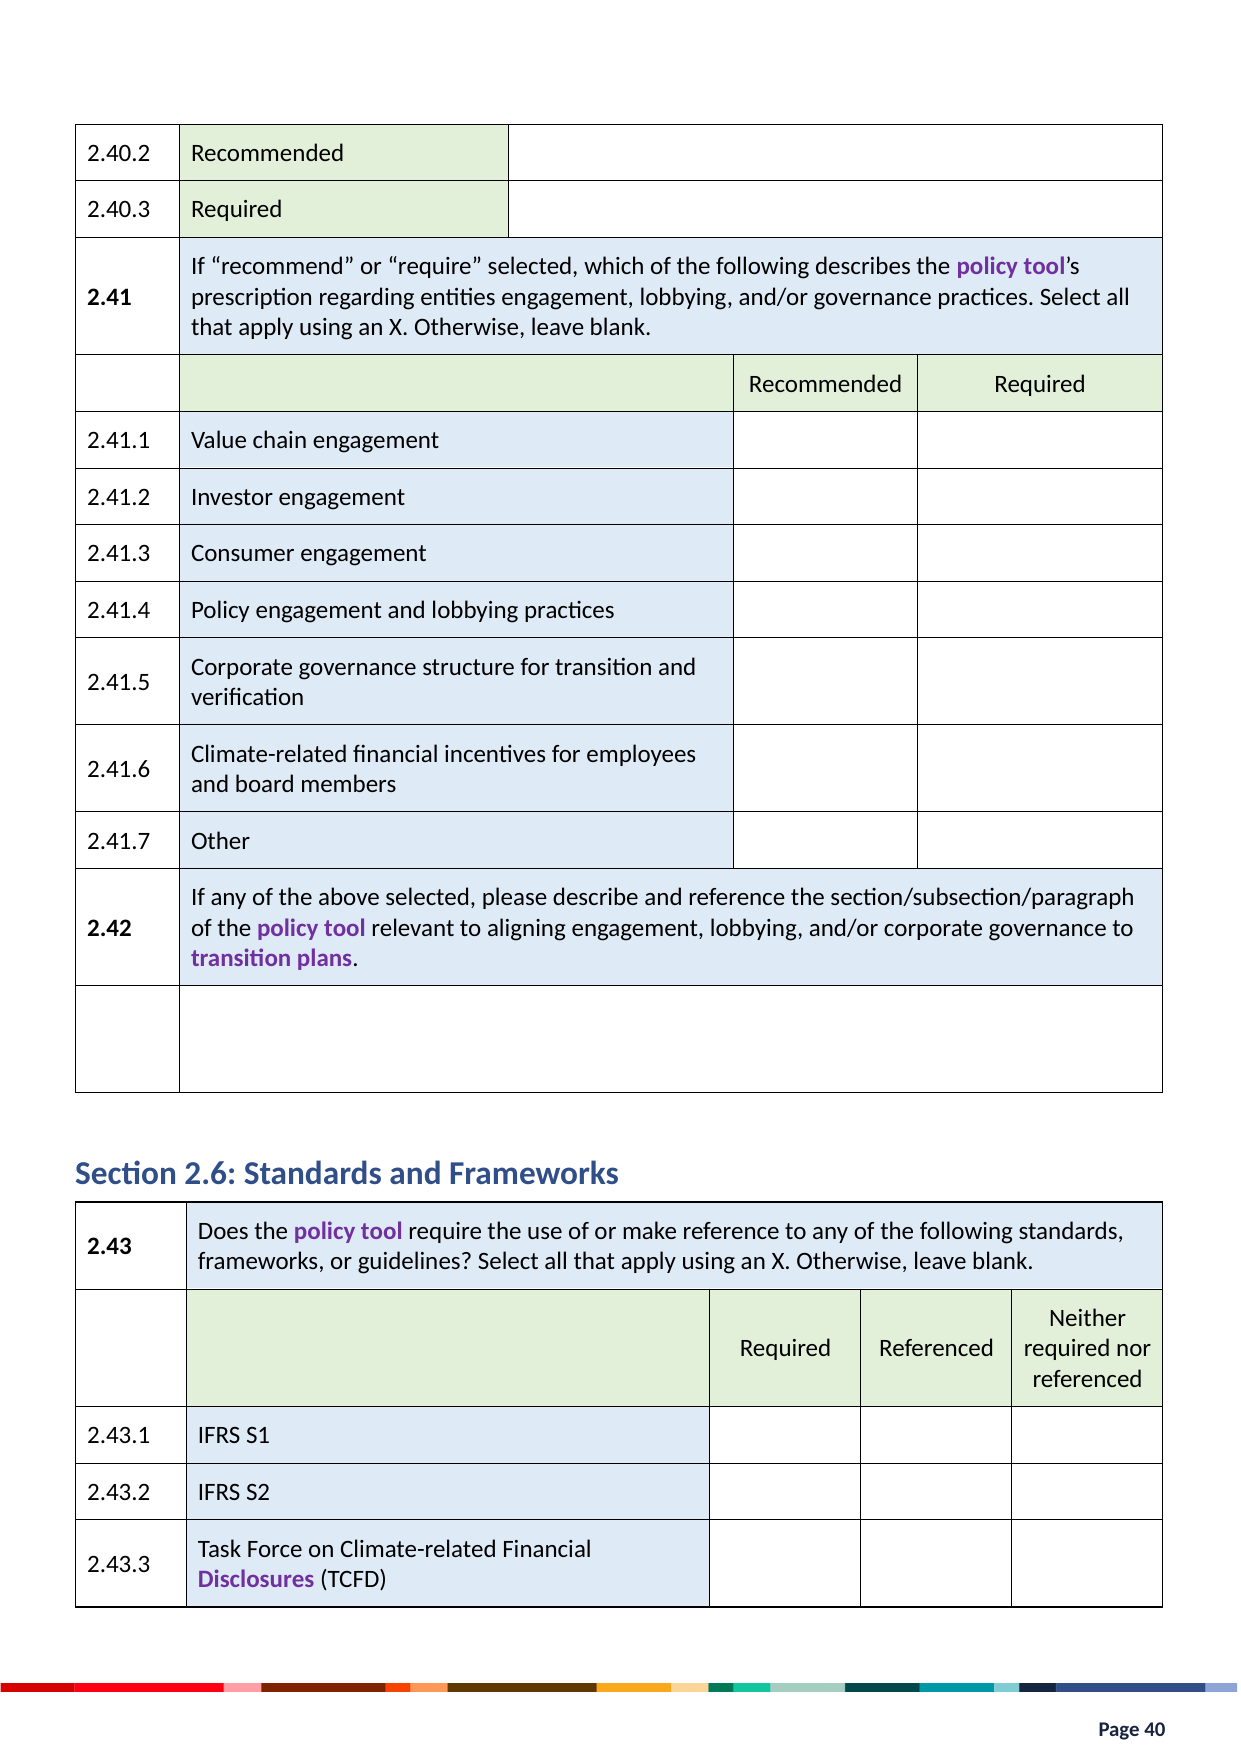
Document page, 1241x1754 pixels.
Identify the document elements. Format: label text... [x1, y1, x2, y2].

table_cell 2.40.3 [76, 181, 179, 237]
table_cell 2.41.1 [76, 412, 179, 467]
table_cell [1012, 1520, 1162, 1606]
table_cell [710, 1407, 860, 1463]
table_cell Consumer engagement [180, 525, 733, 581]
table_cell 2.43.3 [76, 1520, 186, 1606]
table_cell [180, 355, 733, 411]
table_cell 2.42 [76, 869, 179, 985]
table_cell Referenced [861, 1290, 1011, 1406]
table_cell [187, 1290, 709, 1406]
table_cell Task Force on Climate-related Financial Disclosures (TCFD) [187, 1520, 709, 1606]
table_cell [918, 812, 1162, 868]
table_cell Recommended [734, 355, 917, 411]
table_cell [861, 1407, 1011, 1463]
table_cell [710, 1520, 860, 1606]
table_cell [76, 1290, 186, 1406]
table_cell [1012, 1464, 1162, 1519]
table_cell [734, 638, 917, 724]
table_cell If any of the above selected, please describe and reference the section/subsection/paragraph of the policy tool relevant to aligning engagement, lobbying, and/or corporate governance to transition plans. [180, 869, 1162, 985]
table_cell [1012, 1407, 1162, 1463]
table_cell [734, 469, 917, 524]
table_cell Policy engagement and lobbying practices [180, 582, 733, 637]
table_cell [710, 1464, 860, 1519]
table_cell 2.40.2 [76, 125, 179, 180]
table_cell Recommended [180, 125, 508, 180]
table_cell Required [180, 181, 508, 237]
table_cell Corporate governance structure for transition and verification [180, 638, 733, 724]
table_header 2.43 [76, 1203, 186, 1288]
table_cell Investor engagement [180, 469, 733, 524]
table_cell [861, 1464, 1011, 1519]
table_cell [76, 355, 179, 411]
table_cell IFRS S1 [187, 1407, 709, 1463]
table_cell [734, 525, 917, 581]
table_cell [509, 125, 1162, 180]
table_cell [918, 725, 1162, 811]
table_cell If “recommend” or “require” selected, which of the following describes the policy tool’s prescription regarding entities engagement, lobbying, and/or governance practices. Select all that apply using an X. Otherwise, leave blank. [180, 238, 1162, 354]
subtitle Section 2.6: Standards and Frameworks [75, 1152, 1165, 1193]
table_cell [734, 582, 917, 637]
table_cell 2.41.7 [76, 812, 179, 868]
table_cell Value chain engagement [180, 412, 733, 467]
table_cell Climate-related financial incentives for employees and board members [180, 725, 733, 811]
table_cell [734, 725, 917, 811]
table_cell Required [710, 1290, 860, 1406]
table_cell Neither required nor referenced [1012, 1290, 1162, 1406]
table_cell [734, 812, 917, 868]
table_cell 2.41.5 [76, 638, 179, 724]
table_cell [918, 412, 1162, 467]
table_cell [918, 525, 1162, 581]
table_header Does the policy tool require the use of or make reference to any of the following standards, frameworks, or guidelines? Select all that apply using an X. Otherwise, leave blank. [187, 1203, 1162, 1288]
table_cell Other [180, 812, 733, 868]
table_cell 2.41.2 [76, 469, 179, 524]
table_cell [509, 181, 1162, 237]
table_cell [918, 469, 1162, 524]
table_cell 2.43.1 [76, 1407, 186, 1463]
table_cell 2.41 [76, 238, 179, 354]
table_cell [180, 986, 1162, 1092]
table_cell IFRS S2 [187, 1464, 709, 1519]
table_cell [918, 638, 1162, 724]
table_cell 2.43.2 [76, 1464, 186, 1519]
table_cell [918, 582, 1162, 637]
table_cell 2.41.3 [76, 525, 179, 581]
table_cell 2.41.4 [76, 582, 179, 637]
picture [0, 1683, 1236, 1692]
table_cell [734, 412, 917, 467]
table_cell [76, 986, 179, 1092]
table_cell 2.41.6 [76, 725, 179, 811]
table_cell [861, 1520, 1011, 1606]
table_cell Required [918, 355, 1162, 411]
